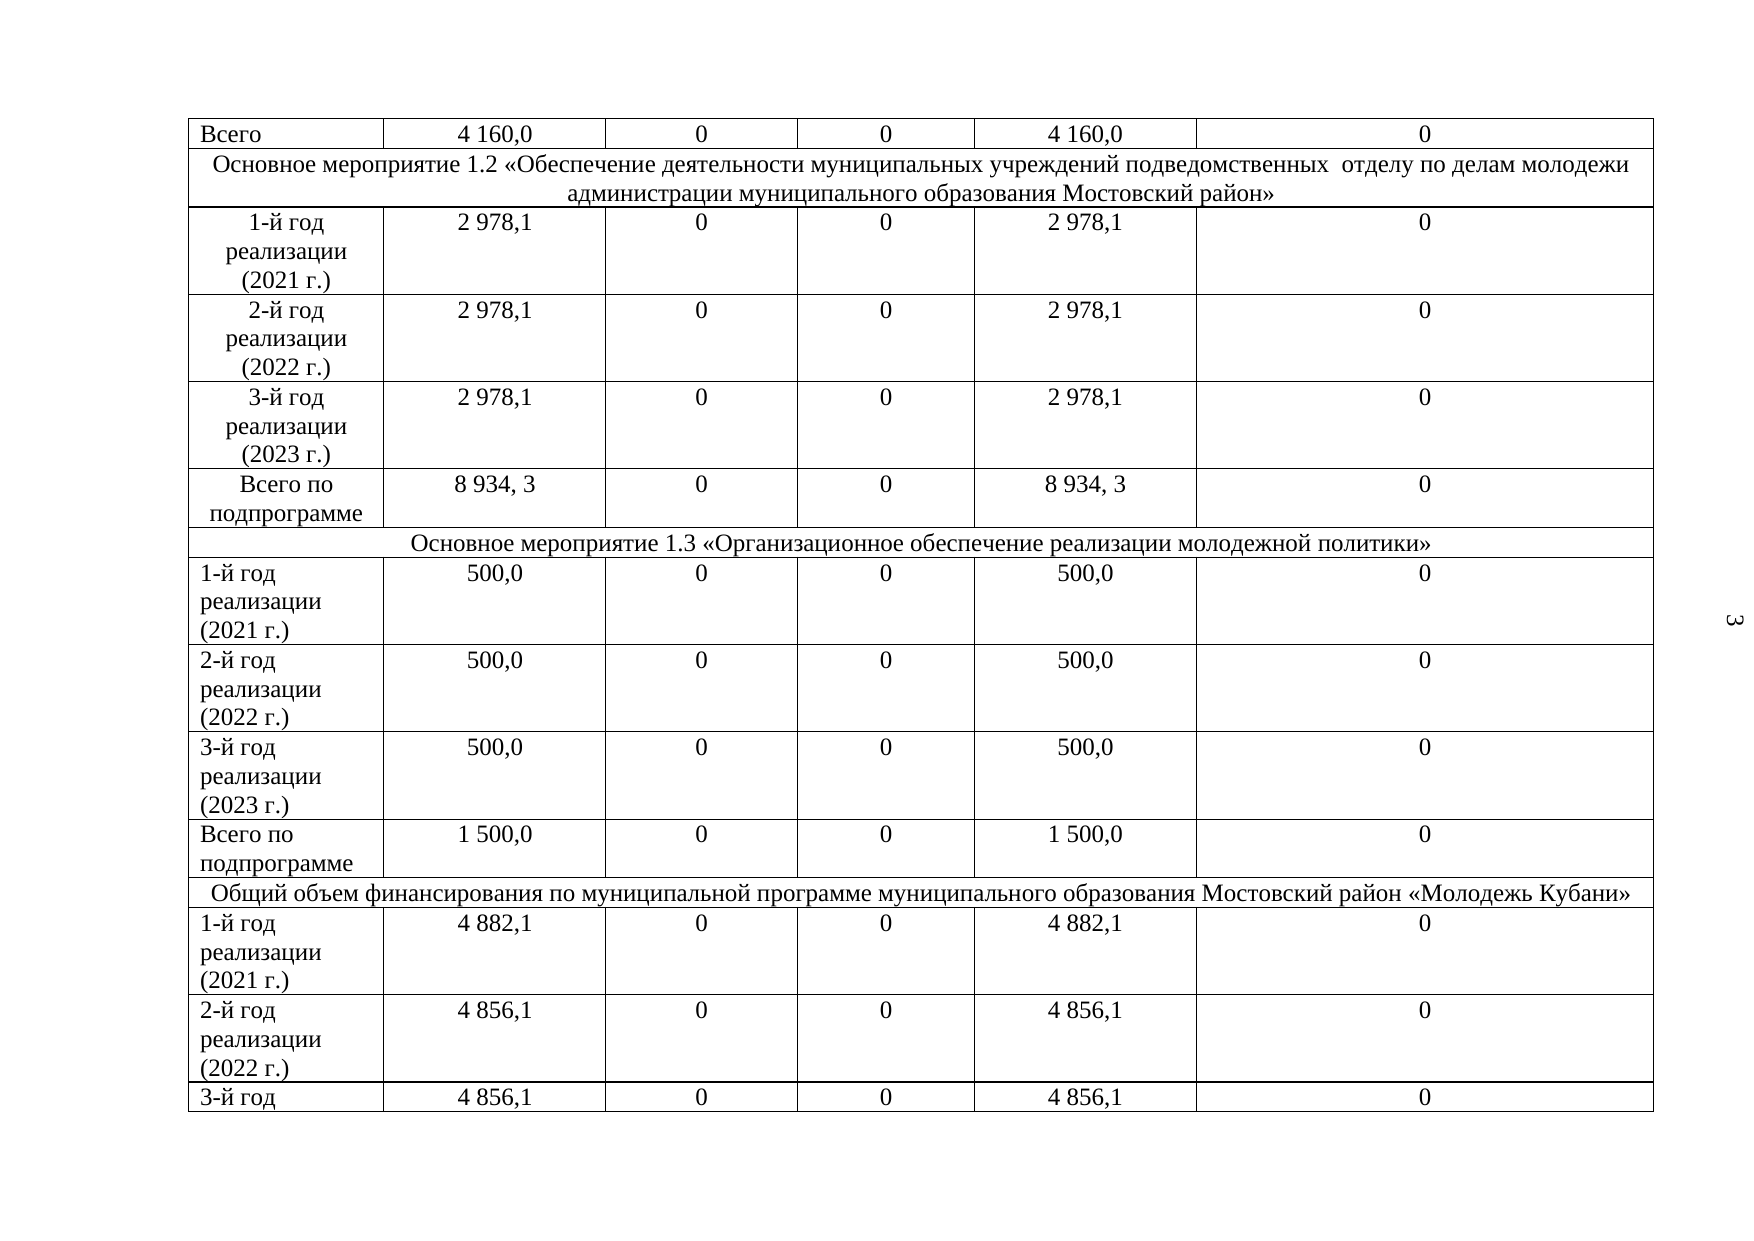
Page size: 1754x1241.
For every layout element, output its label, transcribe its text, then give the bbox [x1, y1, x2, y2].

table_cell 0 [1197, 119, 1653, 148]
table_cell 4 856,1 [975, 1083, 1196, 1111]
table_cell 2 978,1 [975, 208, 1196, 294]
table_cell 0 [606, 208, 797, 294]
table_cell Основное мероприятие 1.2 «Обеспечение деятельности муниципальных учреждений подведомственных отделу по делам молодежи администрации муниципального образования Мостовский район» [189, 149, 1653, 206]
table_cell 4 160,0 [384, 119, 605, 148]
table_cell 2 978,1 [975, 382, 1196, 468]
table_cell 1-й год реализации (2021 г.) [189, 208, 383, 294]
table_cell 4 856,1 [384, 1083, 605, 1111]
table_cell 0 [1197, 820, 1653, 877]
table_cell Основное мероприятие 1.3 «Организационное обеспечение реализации молодежной политики» [189, 528, 1653, 557]
table_cell 0 [798, 1083, 974, 1111]
table_cell Всего по подпрограмме [189, 820, 383, 877]
table_cell 0 [798, 995, 974, 1081]
table_cell 0 [798, 908, 974, 994]
table_cell 500,0 [975, 732, 1196, 818]
table_cell 0 [798, 820, 974, 877]
table_cell 8 934, 3 [384, 469, 605, 527]
table_cell 0 [798, 558, 974, 644]
table_cell 4 882,1 [975, 908, 1196, 994]
table_cell 3-й год реализации (2023 г.) [189, 732, 383, 818]
table_cell 4 882,1 [384, 908, 605, 994]
table_cell 0 [606, 295, 797, 381]
table_cell 3-й год реализации (2023 г.) [189, 382, 383, 468]
table_cell 0 [1197, 295, 1653, 381]
table_cell 1-й год реализации (2021 г.) [189, 558, 383, 644]
table_cell 500,0 [384, 558, 605, 644]
table_cell 0 [1197, 732, 1653, 818]
table_cell 1-й год реализации (2021 г.) [189, 908, 383, 994]
table_cell 2 978,1 [975, 295, 1196, 381]
table_cell 2 978,1 [384, 208, 605, 294]
table_cell 500,0 [384, 732, 605, 818]
table_cell 0 [606, 1083, 797, 1111]
table_cell 0 [1197, 645, 1653, 731]
table_cell 1 500,0 [384, 820, 605, 877]
table_cell 2-й год реализации (2022 г.) [189, 645, 383, 731]
table_cell Общий объем финансирования по муниципальной программе муниципального образования Мостовский район «Молодежь Кубани» [189, 878, 1653, 907]
table_cell 0 [1197, 469, 1653, 527]
table_cell 2-й год реализации (2022 г.) [189, 295, 383, 381]
table_cell 0 [798, 119, 974, 148]
table_cell 2 978,1 [384, 295, 605, 381]
table_cell 500,0 [975, 645, 1196, 731]
table_cell 0 [798, 208, 974, 294]
table_cell 0 [606, 119, 797, 148]
table_cell 0 [1197, 995, 1653, 1081]
table_cell 0 [606, 645, 797, 731]
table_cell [189, 1083, 383, 1111]
table_cell 500,0 [384, 645, 605, 731]
table_cell 0 [798, 645, 974, 731]
table_cell 0 [1197, 558, 1653, 644]
table_cell 0 [606, 995, 797, 1081]
table_cell 1 500,0 [975, 820, 1196, 877]
table_cell 0 [1197, 208, 1653, 294]
table_cell 2-й год реализации (2022 г.) [189, 995, 383, 1081]
table_cell 0 [606, 908, 797, 994]
table_cell 0 [606, 382, 797, 468]
table_cell 8 934, 3 [975, 469, 1196, 527]
table_cell 0 [798, 469, 974, 527]
table_cell 0 [606, 469, 797, 527]
table_cell 2 978,1 [384, 382, 605, 468]
table_cell 0 [798, 382, 974, 468]
table_cell Всего [189, 119, 383, 148]
table_cell 0 [1197, 908, 1653, 994]
table_cell 0 [798, 295, 974, 381]
table_cell 4 160,0 [975, 119, 1196, 148]
table_cell 0 [606, 820, 797, 877]
table_cell Всего по подпрограмме [189, 469, 383, 527]
table_cell 0 [606, 732, 797, 818]
table_cell 0 [1197, 382, 1653, 468]
table_cell 4 856,1 [384, 995, 605, 1081]
table_cell 0 [1197, 1083, 1653, 1111]
table_cell 0 [606, 558, 797, 644]
table_cell 0 [798, 732, 974, 818]
table_cell 500,0 [975, 558, 1196, 644]
table_cell 4 856,1 [975, 995, 1196, 1081]
